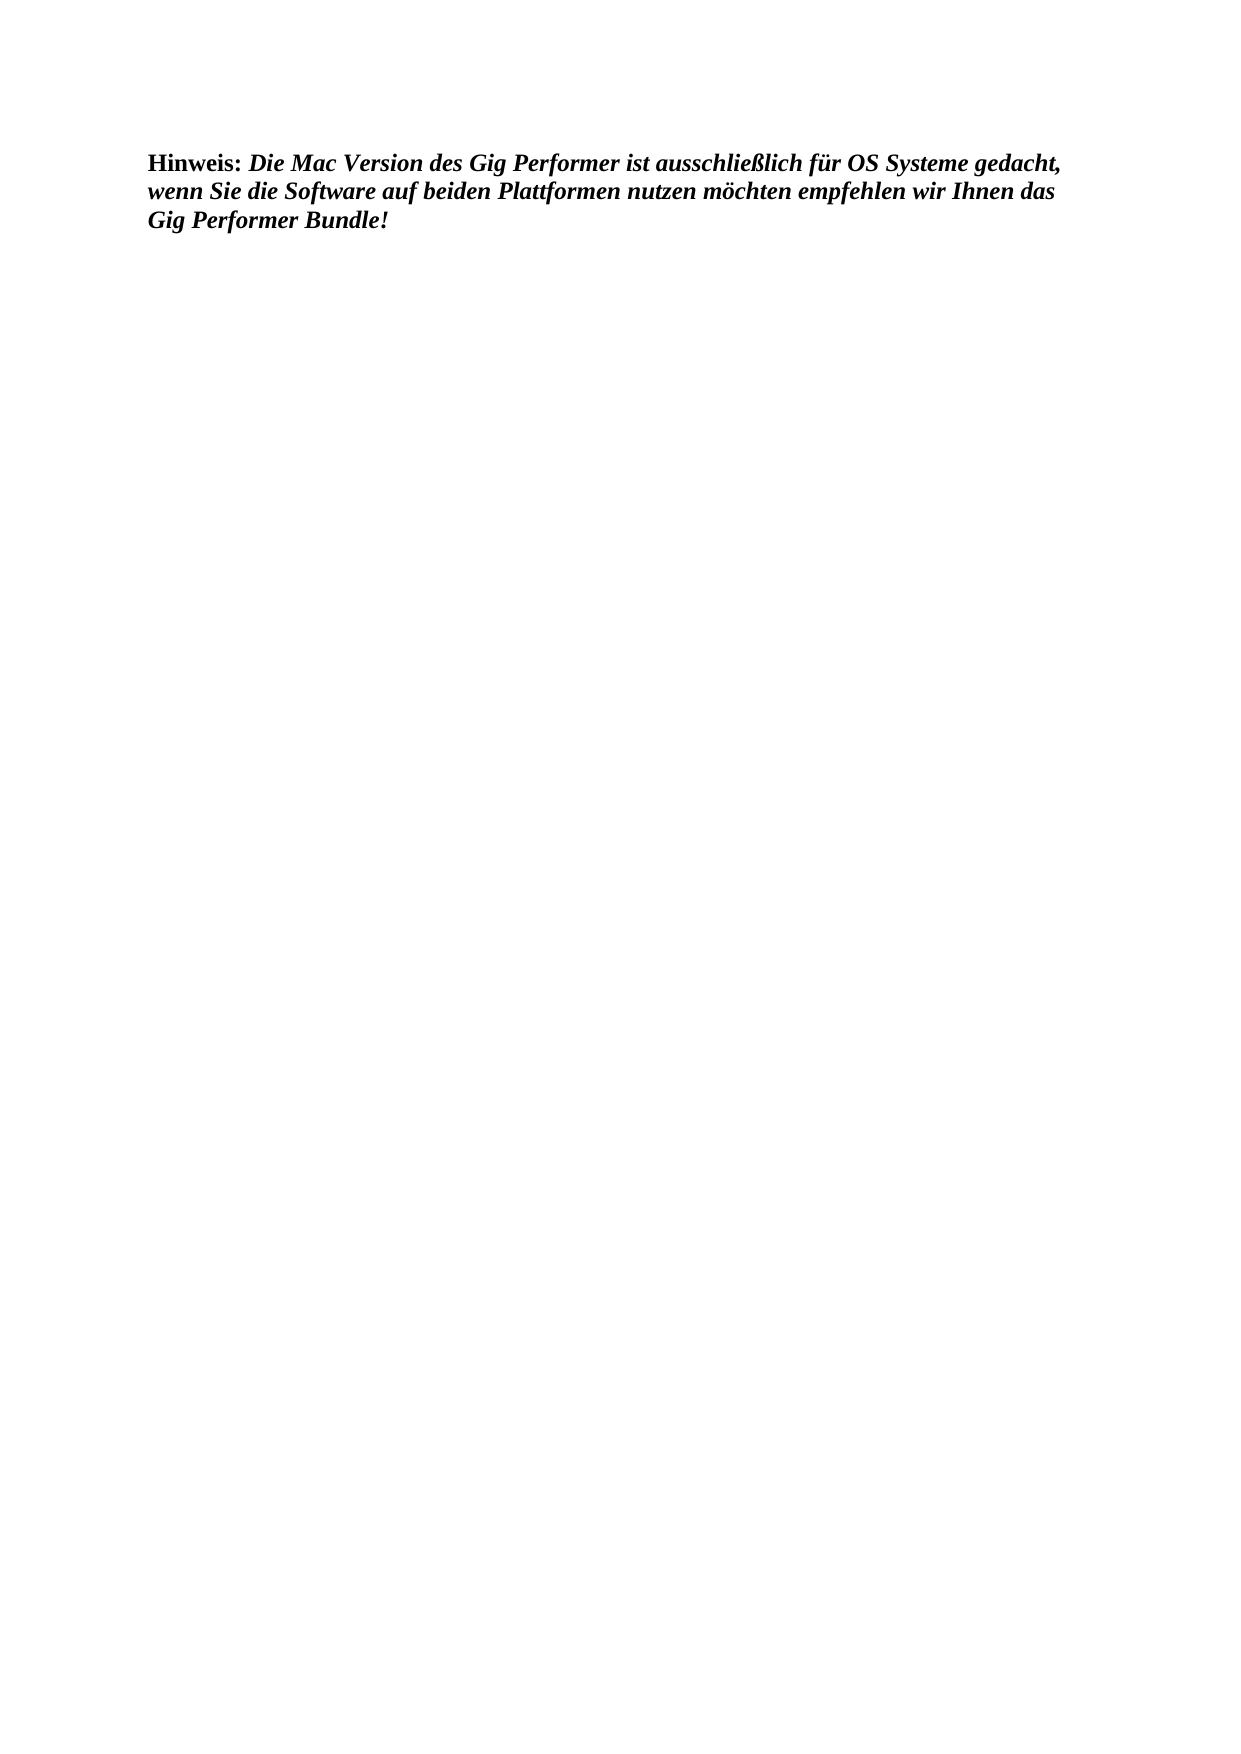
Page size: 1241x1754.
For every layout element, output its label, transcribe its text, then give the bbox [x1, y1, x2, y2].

text Hinweis: Die Mac Version des Gig Performer ist ausschließlich für OS Systeme gedacht, wenn Sie die Software auf beiden Plattformen nutzen möchten empfehlen wir Ihnen das Gig Performer Bundle! [148, 148, 1093, 234]
